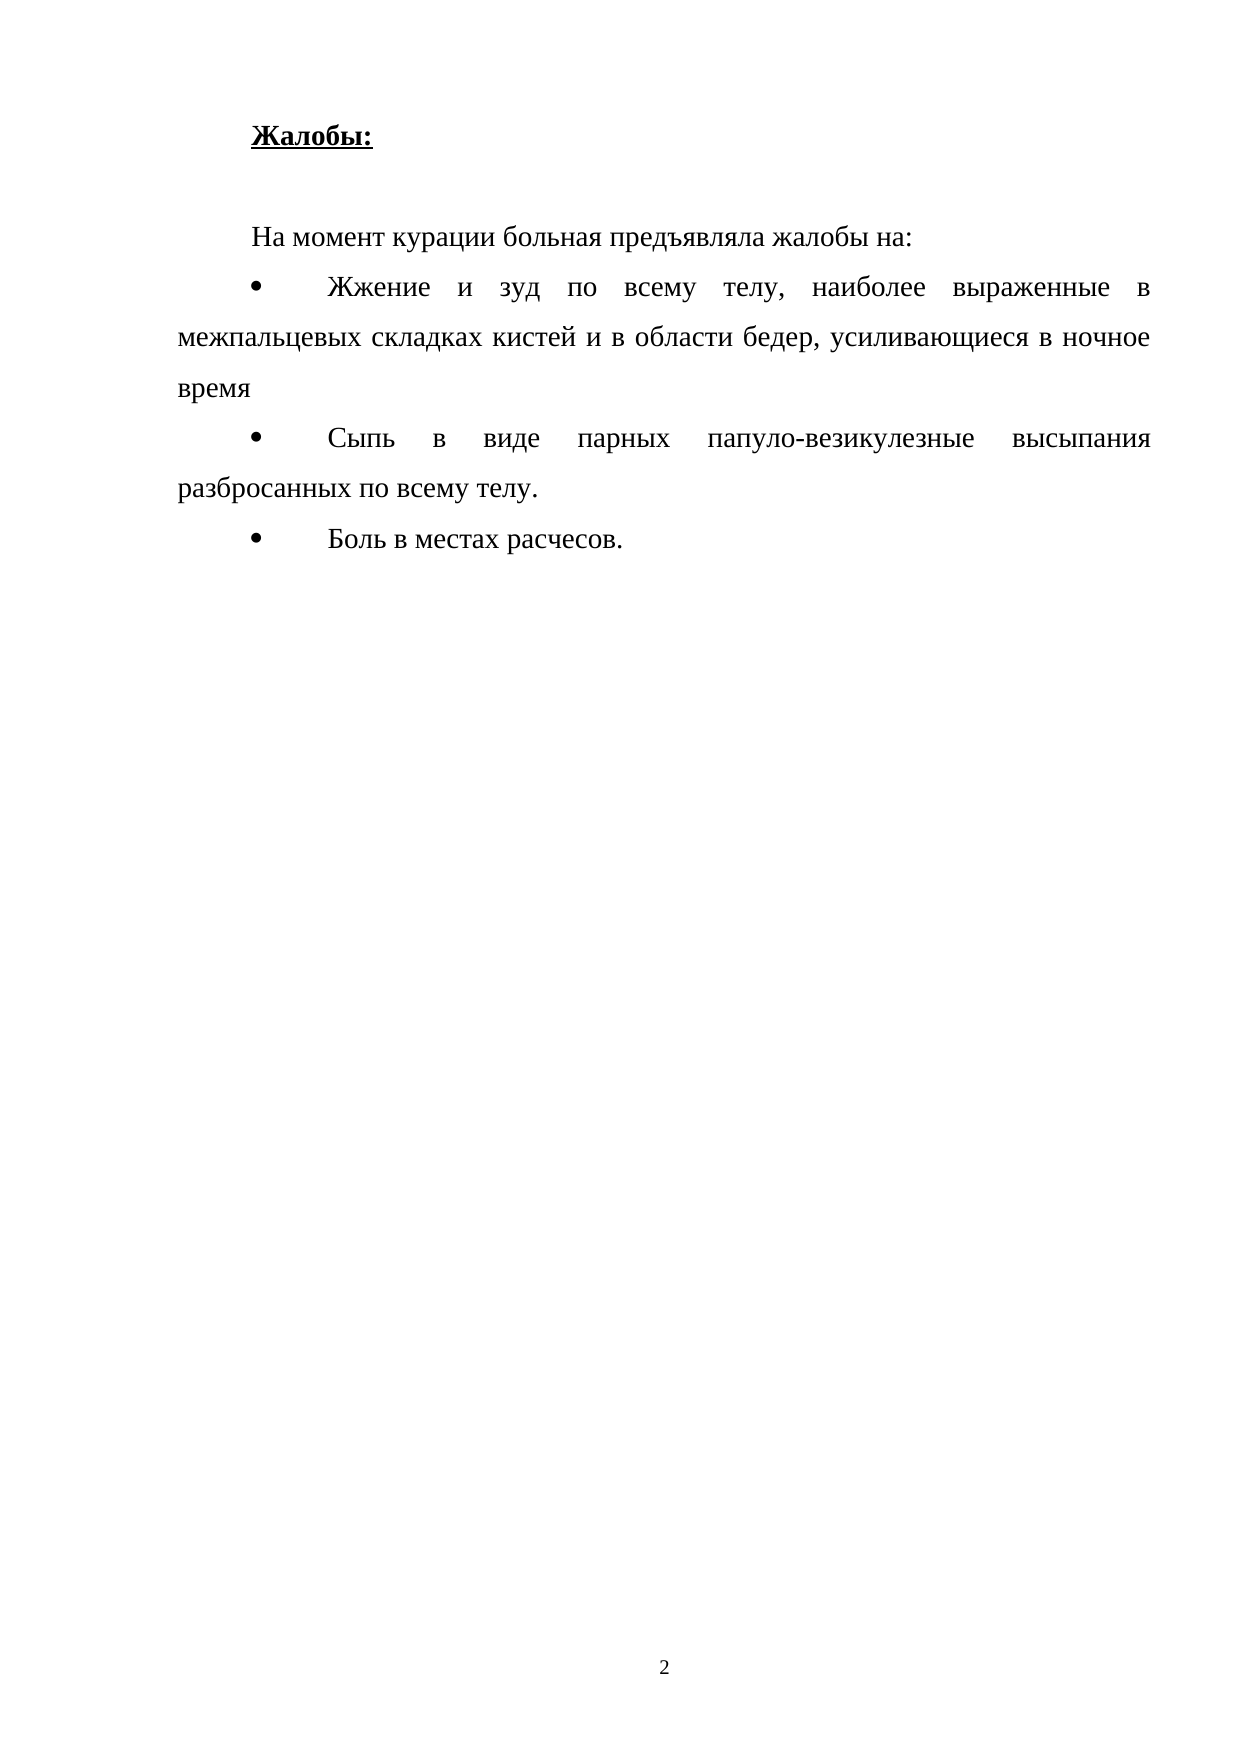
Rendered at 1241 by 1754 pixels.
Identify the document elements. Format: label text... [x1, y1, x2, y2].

text На момент курации больная предъявляла жалобы на: [177, 219, 1152, 252]
list Сыпь в виде парных папуло-везикулезные высыпания разбросанных по всему телу. [177, 420, 1152, 504]
list Боль в местах расчесов. [177, 521, 1152, 554]
list Жжение и зуд по всему телу, наиболее выраженные в межпальцевых складках кистей и в области бедер, усиливающиеся в ночное время [177, 269, 1152, 403]
text Жалобы: [177, 118, 1152, 152]
